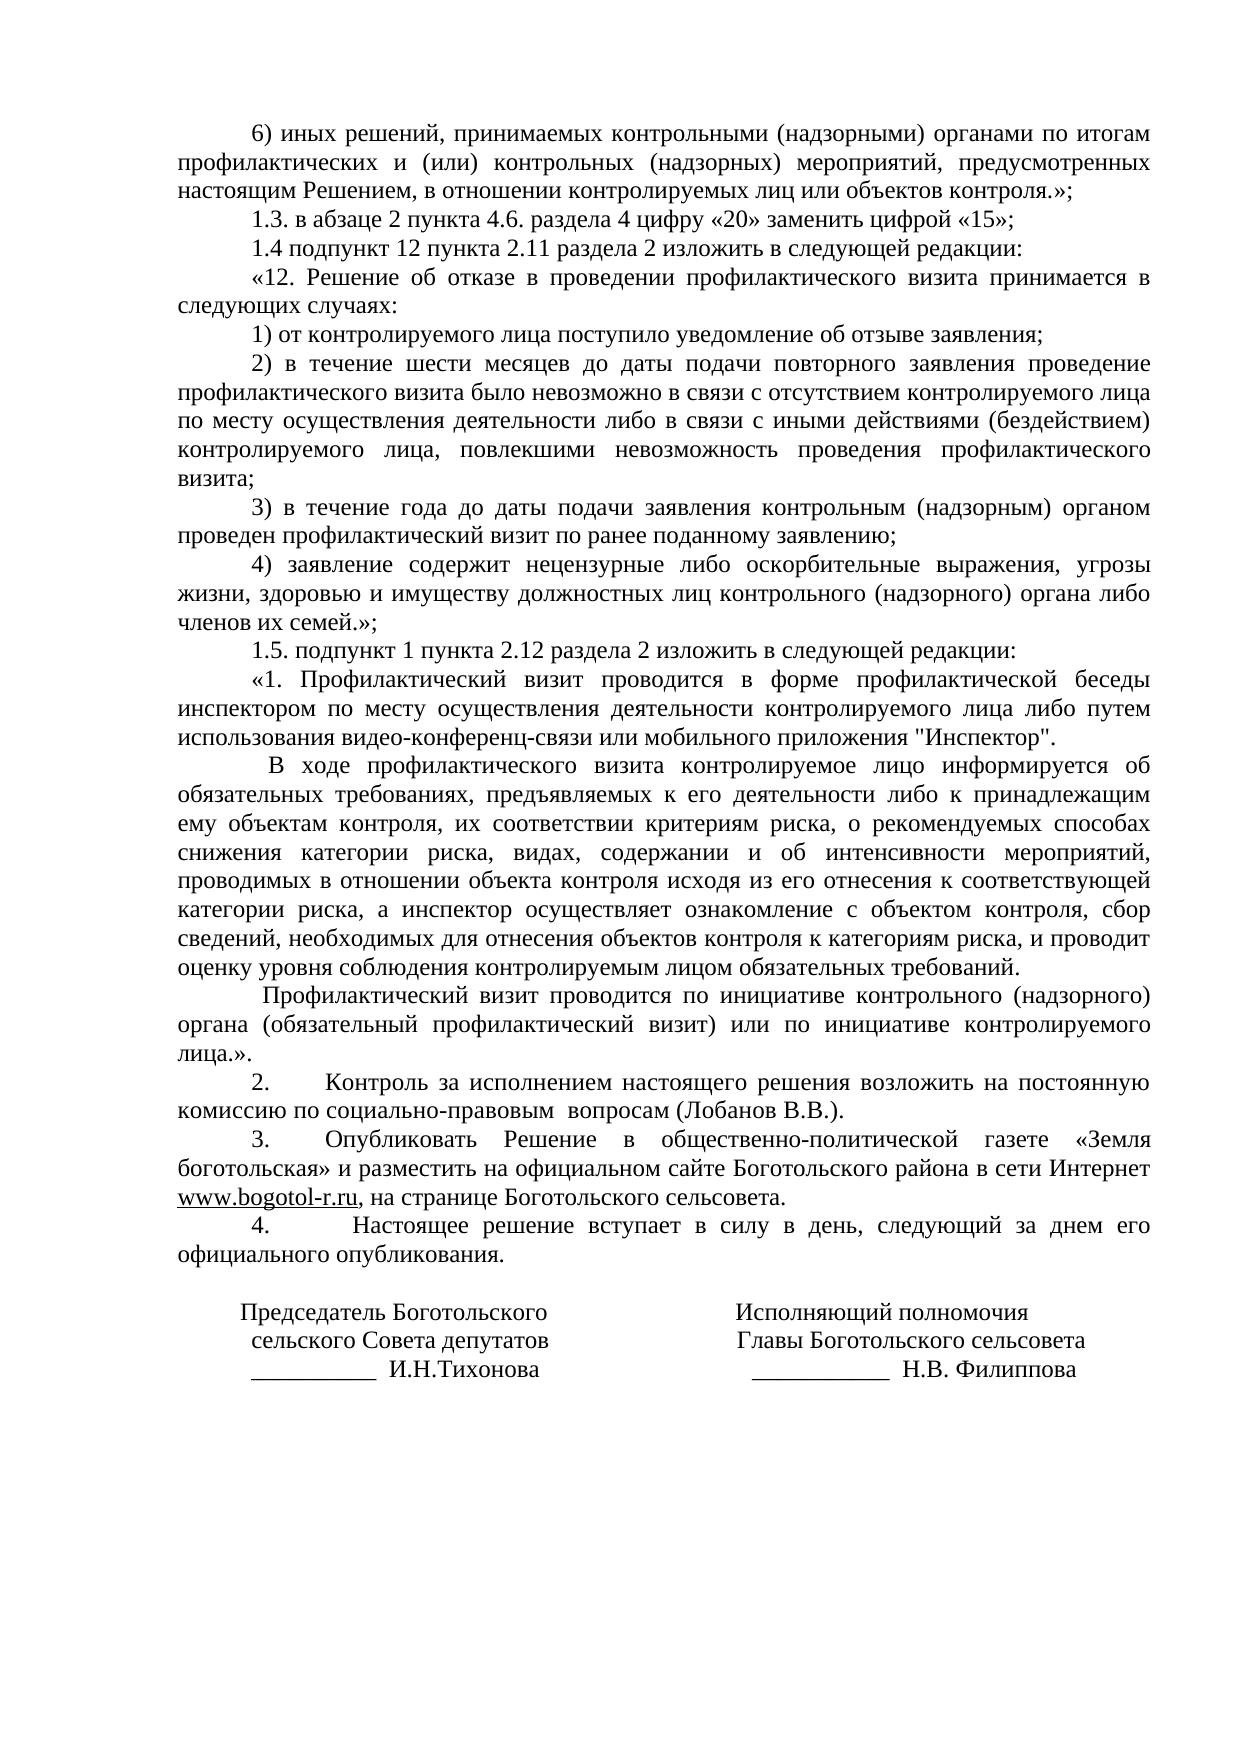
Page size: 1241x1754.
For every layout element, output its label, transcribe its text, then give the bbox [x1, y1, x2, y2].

list Контроль за исполнением настоящего решения возложить на постоянную комиссию по социально-правовым вопросам (Лобанов В.В.). [177, 1067, 1152, 1124]
text 4) заявление содержит нецензурные либо оскорбительные выражения, угрозы жизни, здоровью и имуществу должностных лиц контрольного (надзорного) органа либо членов их семей.»; [177, 549, 1152, 636]
list Настоящее решение вступает в силу в день, следующий за днем его официального опубликования. [177, 1211, 1152, 1268]
text Председатель Боготольского Исполняющий полномочия [177, 1297, 1152, 1326]
text 1.4 подпункт 12 пункта 2.11 раздела 2 изложить в следующей редакции: [177, 233, 1152, 262]
text 1.5. подпункт 1 пункта 2.12 раздела 2 изложить в следующей редакции: [177, 636, 1152, 664]
text 2) в течение шести месяцев до даты подачи повторного заявления проведение профилактического визита было невозможно в связи с отсутствием контролируемого лица по месту осуществления деятельности либо в связи с иными действиями (бездействием) контролируемого лица, повлекшими невозможность проведения профилактического визита; [177, 348, 1152, 492]
text 1) от контролируемого лица поступило уведомление об отзыве заявления; [177, 319, 1152, 348]
text Профилактический визит проводится по инициативе контрольного (надзорного) органа (обязательный профилактический визит) или по инициативе контролируемого лица.». [177, 981, 1152, 1067]
text «12. Решение об отказе в проведении профилактического визита принимается в следующих случаях: [177, 262, 1152, 319]
text В ходе профилактического визита контролируемое лицо информируется об обязательных требованиях, предъявляемых к его деятельности либо к принадлежащим ему объектам контроля, их соответствии критериям риска, о рекомендуемых способах снижения категории риска, видах, содержании и об интенсивности мероприятий, проводимых в отношении объекта контроля исходя из его отнесения к соответствующей категории риска, а инспектор осуществляет ознакомление с объектом контроля, сбор сведений, необходимых для отнесения объектов контроля к категориям риска, и проводит оценку уровня соблюдения контролируемым лицом обязательных требований. [177, 751, 1152, 981]
text 3) в течение года до даты подачи заявления контрольным (надзорным) органом проведен профилактический визит по ранее поданному заявлению; [177, 492, 1152, 549]
list Опубликовать Решение в общественно-политической газете «Земля боготольская» и разместить на официальном сайте Боготольского района в сети Интернет www.bogotol-r.ru, на странице Боготольского сельсовета. [177, 1124, 1152, 1211]
text 6) иных решений, принимаемых контрольными (надзорными) органами по итогам профилактических и (или) контрольных (надзорных) мероприятий, предусмотренных настоящим Решением, в отношении контролируемых лиц или объектов контроля.»; [177, 118, 1152, 204]
text сельского Совета депутатов Главы Боготольского сельсовета [251, 1326, 1152, 1354]
text __________ И.Н.Тихонова ___________ Н.В. Филиппова [251, 1354, 1152, 1383]
text «1. Профилактический визит проводится в форме профилактической беседы инспектором по месту осуществления деятельности контролируемого лица либо путем использования видео-конференц-связи или мобильного приложения "Инспектор". [177, 664, 1152, 751]
text 1.3. в абзаце 2 пункта 4.6. раздела 4 цифру «20» заменить цифрой «15»; [177, 204, 1152, 233]
